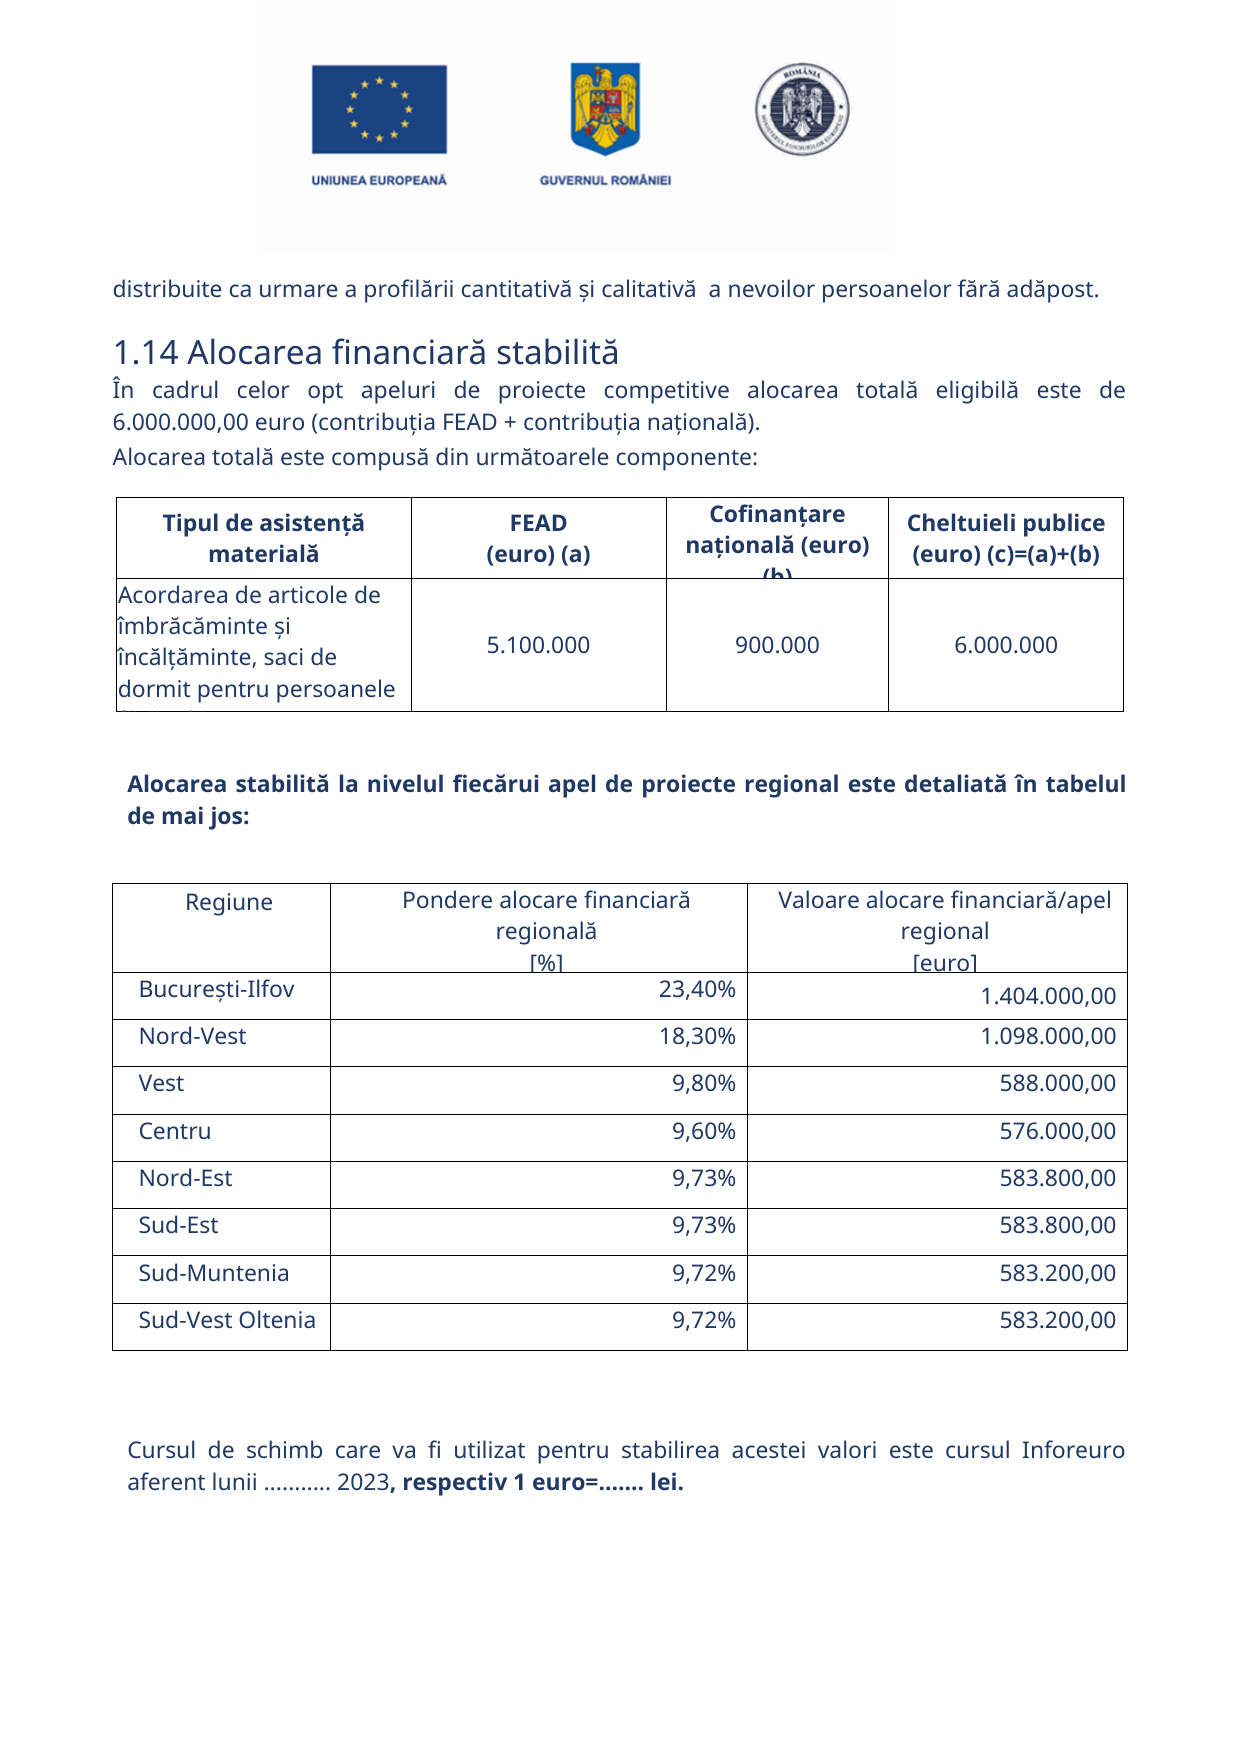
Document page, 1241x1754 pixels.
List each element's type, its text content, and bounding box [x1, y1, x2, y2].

table_cell 5.100.000 [412, 579, 666, 711]
table_cell 9,60% [331, 1115, 747, 1161]
table_header Valoare alocare financiară/apel regional [euro] [748, 884, 1127, 972]
text În cadrul celor opt apeluri de proiecte competitive alocarea totală eligibilă este de 6.000.000,00 euro (contribuția FEAD + contribuția națională). [112, 374, 1128, 437]
table_cell 1.098.000,00 [748, 1020, 1127, 1066]
table_header Tipul de asistență materială [117, 498, 411, 578]
table_cell 6.000.000 [889, 579, 1123, 711]
subtitle 1.14 Alocarea financiară stabilită [112, 329, 1128, 374]
table_cell 9,72% [331, 1304, 747, 1350]
table_cell 23,40% [331, 973, 747, 1019]
table_cell 18,30% [331, 1020, 747, 1066]
text Cursul de schimb care va fi utilizat pentru stabilirea acestei valori este cursul Inforeuro aferent lunii ........... 2023, respectiv 1 euro=....... lei. [127, 1434, 1128, 1497]
table_cell 583.200,00 [748, 1304, 1127, 1350]
table_cell Sud-Vest Oltenia [113, 1304, 330, 1350]
table_cell 1.404.000,00 1.098.000,00 588.000,00 576.000,00 583.800,00 583.800,00 583.200,00 583.200,00 [748, 973, 1127, 1019]
table_cell București-Ilfov [113, 973, 330, 1019]
table_header Cofinanțare națională (euro) (b) [667, 498, 888, 578]
picture [259, 1, 894, 254]
table_cell 588.000,00 [748, 1067, 1127, 1113]
table_cell 583.800,00 [748, 1162, 1127, 1208]
table_cell 9,73% [331, 1162, 747, 1208]
table_header FEAD (euro) (a) [412, 498, 666, 578]
table_header Pondere alocare financiară regională [%] [331, 884, 747, 972]
table_cell Centru [113, 1115, 330, 1161]
text Alocarea totală este compusă din următoarele componente: [112, 441, 1128, 472]
table_header Regiune [113, 884, 330, 972]
table_cell Sud-Est [113, 1209, 330, 1255]
table_cell 9,73% [331, 1209, 747, 1255]
table_cell Nord-Est [113, 1162, 330, 1208]
table_cell 583.800,00 [748, 1209, 1127, 1255]
table_cell Acordarea de articole de îmbrăcăminte și încălțăminte, saci de dormit pentru persoanele fără adăpost [117, 579, 411, 711]
table_cell 583.200,00 [748, 1256, 1127, 1303]
table_cell 900.000 [667, 579, 888, 711]
table_cell 9,80% [331, 1067, 747, 1113]
table_header Cheltuieli publice (euro) (c)=(a)+(b) [889, 498, 1123, 578]
text Alocarea stabilită la nivelul fiecărui apel de proiecte regional este detaliată în tabelul de mai jos: [127, 768, 1128, 831]
table_cell Nord-Vest [113, 1020, 330, 1066]
table_cell Sud-Muntenia [113, 1256, 330, 1303]
table_cell 576.000,00 [748, 1115, 1127, 1161]
table_cell 9,72% [331, 1256, 747, 1303]
table_cell Vest [113, 1067, 330, 1113]
